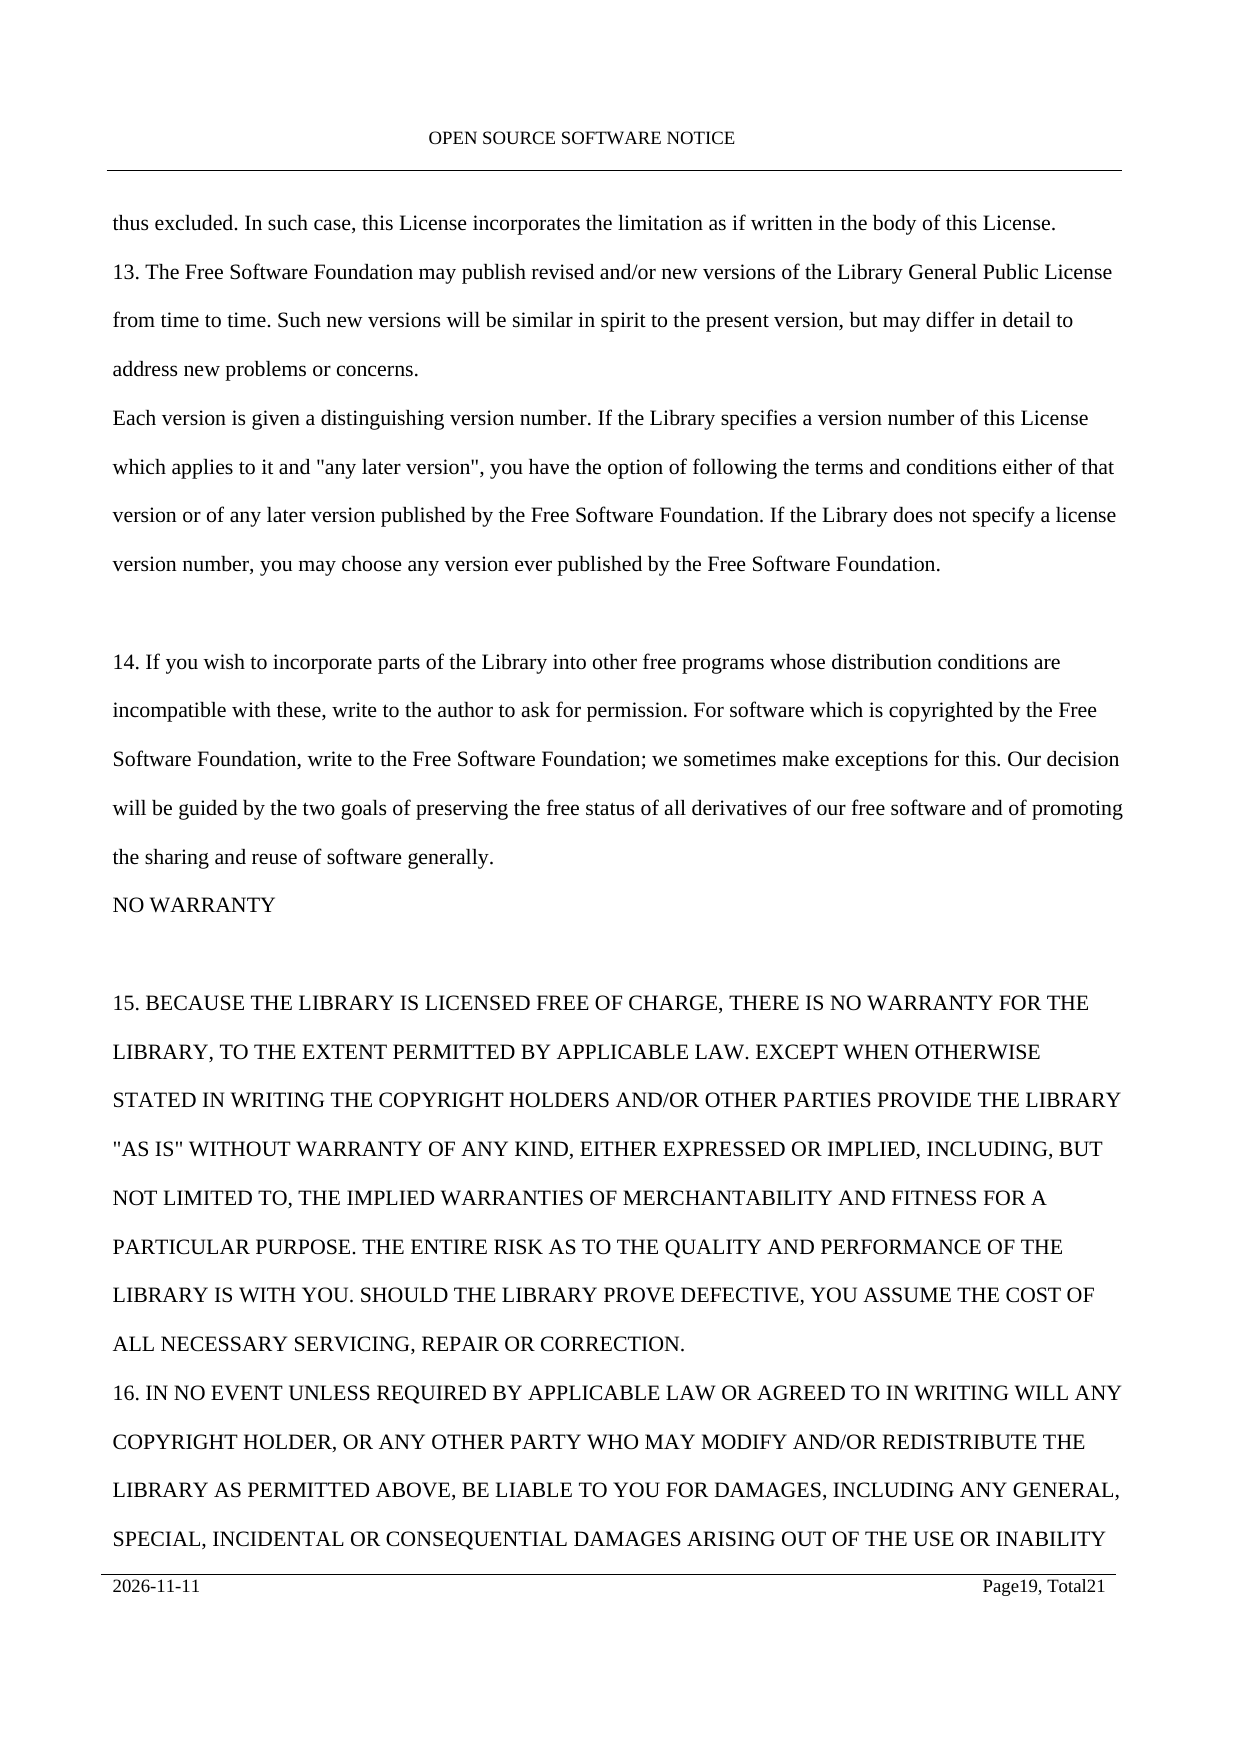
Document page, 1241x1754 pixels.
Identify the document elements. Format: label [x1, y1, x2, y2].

text [112, 206, 1128, 1555]
